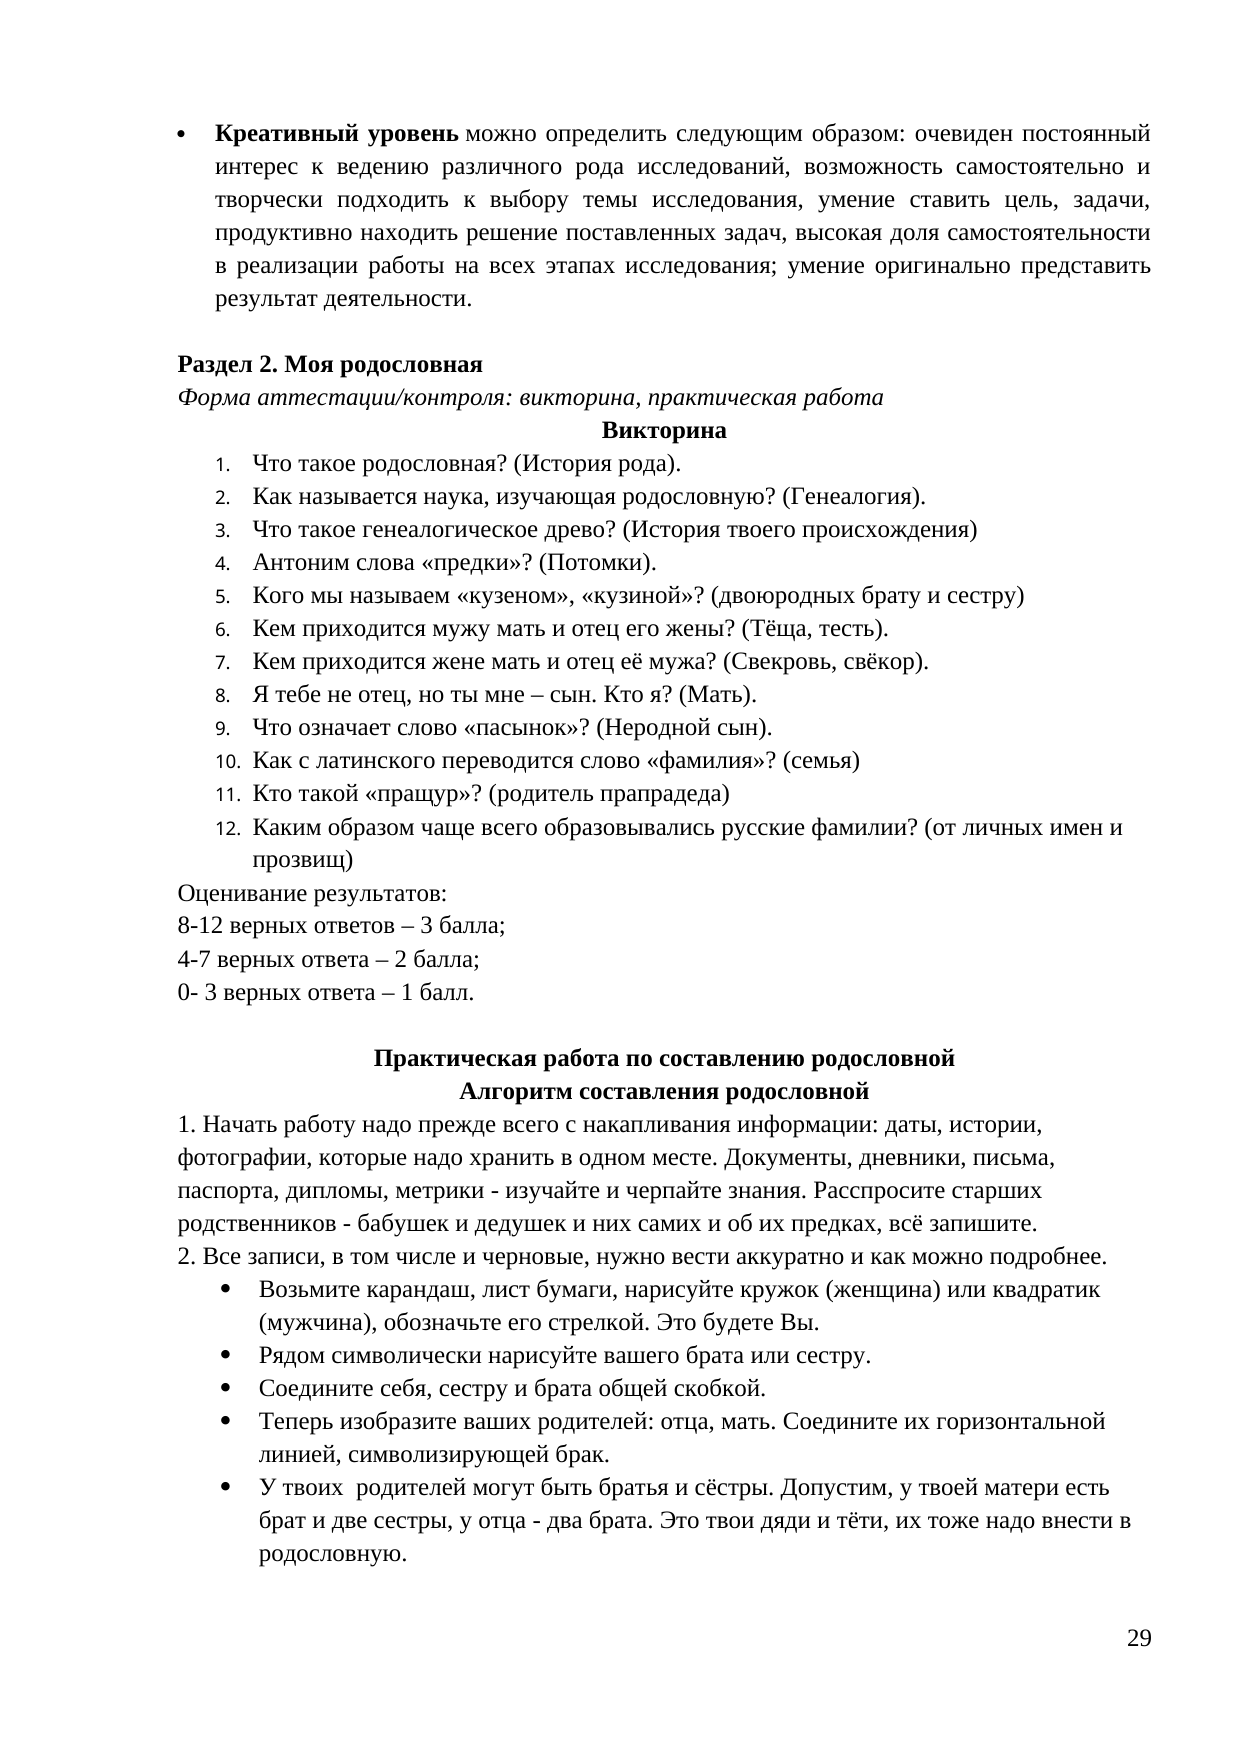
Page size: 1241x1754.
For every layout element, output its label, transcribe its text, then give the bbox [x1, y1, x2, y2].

text Раздел 2. Моя родословная [177, 349, 1152, 378]
text 0- 3 верных ответа – 1 балл. [177, 977, 1152, 1005]
list Антоним слова «предки»? (Потомки). [215, 547, 1152, 576]
list Кого мы называем «кузеном», «кузиной»? (двоюродных брату и сестру) [215, 580, 1152, 609]
text Викторина [177, 415, 1152, 444]
list Как с латинского переводится слово «фамилия»? (семья) [215, 746, 1152, 774]
text Форма аттестации/контроля: викторина, практическая работа [177, 382, 1152, 411]
list Кем приходится жене мать и отец её мужа? (Свекровь, свёкор). [215, 646, 1152, 675]
list Каким образом чаще всего образовывались русские фамилии? (от личных имен и прозвищ) [215, 812, 1152, 873]
list Кем приходится мужу мать и отец его жены? (Тёща, тесть). [215, 613, 1152, 642]
text 4-7 верных ответа – 2 балла; [177, 944, 1152, 972]
list Креативный уровень можно определить следующим образом: очевиден постоянный интерес к ведению различного рода исследований, возможность самостоятельно и творчески подходить к выбору темы исследования, умение ставить цель, задачи, продуктивно находить решение поставленных задач, высокая доля самостоятельности в реализации работы на всех этапах исследования; умение оригинально представить результат деятельности. [177, 118, 1152, 312]
list Что такое генеалогическое древо? (История твоего происхождения) [215, 514, 1152, 543]
list Рядом символически нарисуйте вашего брата или сестру. [221, 1340, 1152, 1369]
text 1. Начать работу надо прежде всего с накапливания информации: даты, истории, фотографии, которые надо хранить в одном месте. Документы, дневники, письма, паспорта, дипломы, метрики - изучайте и черпайте знания. Расспросите старших родственников - бабушек и дедушек и них самих и об их предках, всё запишите. [177, 1109, 1152, 1237]
list Я тебе не отец, но ты мне – сын. Кто я? (Мать). [215, 679, 1152, 708]
list Соедините себя, сестру и брата общей скобкой. [221, 1373, 1152, 1402]
text 2. Все записи, в том числе и черновые, нужно вести аккуратно и как можно подробнее. [177, 1241, 1152, 1269]
list Возьмите карандаш, лист бумаги, нарисуйте кружок (женщина) или квадратик (мужчина), обозначьте его стрелкой. Это будете Вы. [221, 1274, 1152, 1336]
list У твоих родителей могут быть братья и сёстры. Допустим, у твоей матери есть брат и две сестры, у отца - два брата. Это твои дяди и тёти, их тоже надо внести в родословную. [221, 1472, 1152, 1567]
list Что такое родословная? (История рода). [215, 448, 1152, 477]
list Что означает слово «пасынок»? (Неродной сын). [215, 712, 1152, 741]
text 8-12 верных ответов – 3 балла; [177, 911, 1152, 939]
list Кто такой «пращур»? (родитель прапрадеда) [215, 778, 1152, 807]
list Как называется наука, изучающая родословную? (Генеалогия). [215, 481, 1152, 510]
text Практическая работа по составлению родословной [177, 1043, 1152, 1071]
text Оценивание результатов: [177, 878, 1152, 906]
list Теперь изобразите ваших родителей: отца, мать. Соедините их горизонтальной линией, символизирующей брак. [221, 1406, 1152, 1468]
text Алгоритм составления родословной [177, 1076, 1152, 1104]
